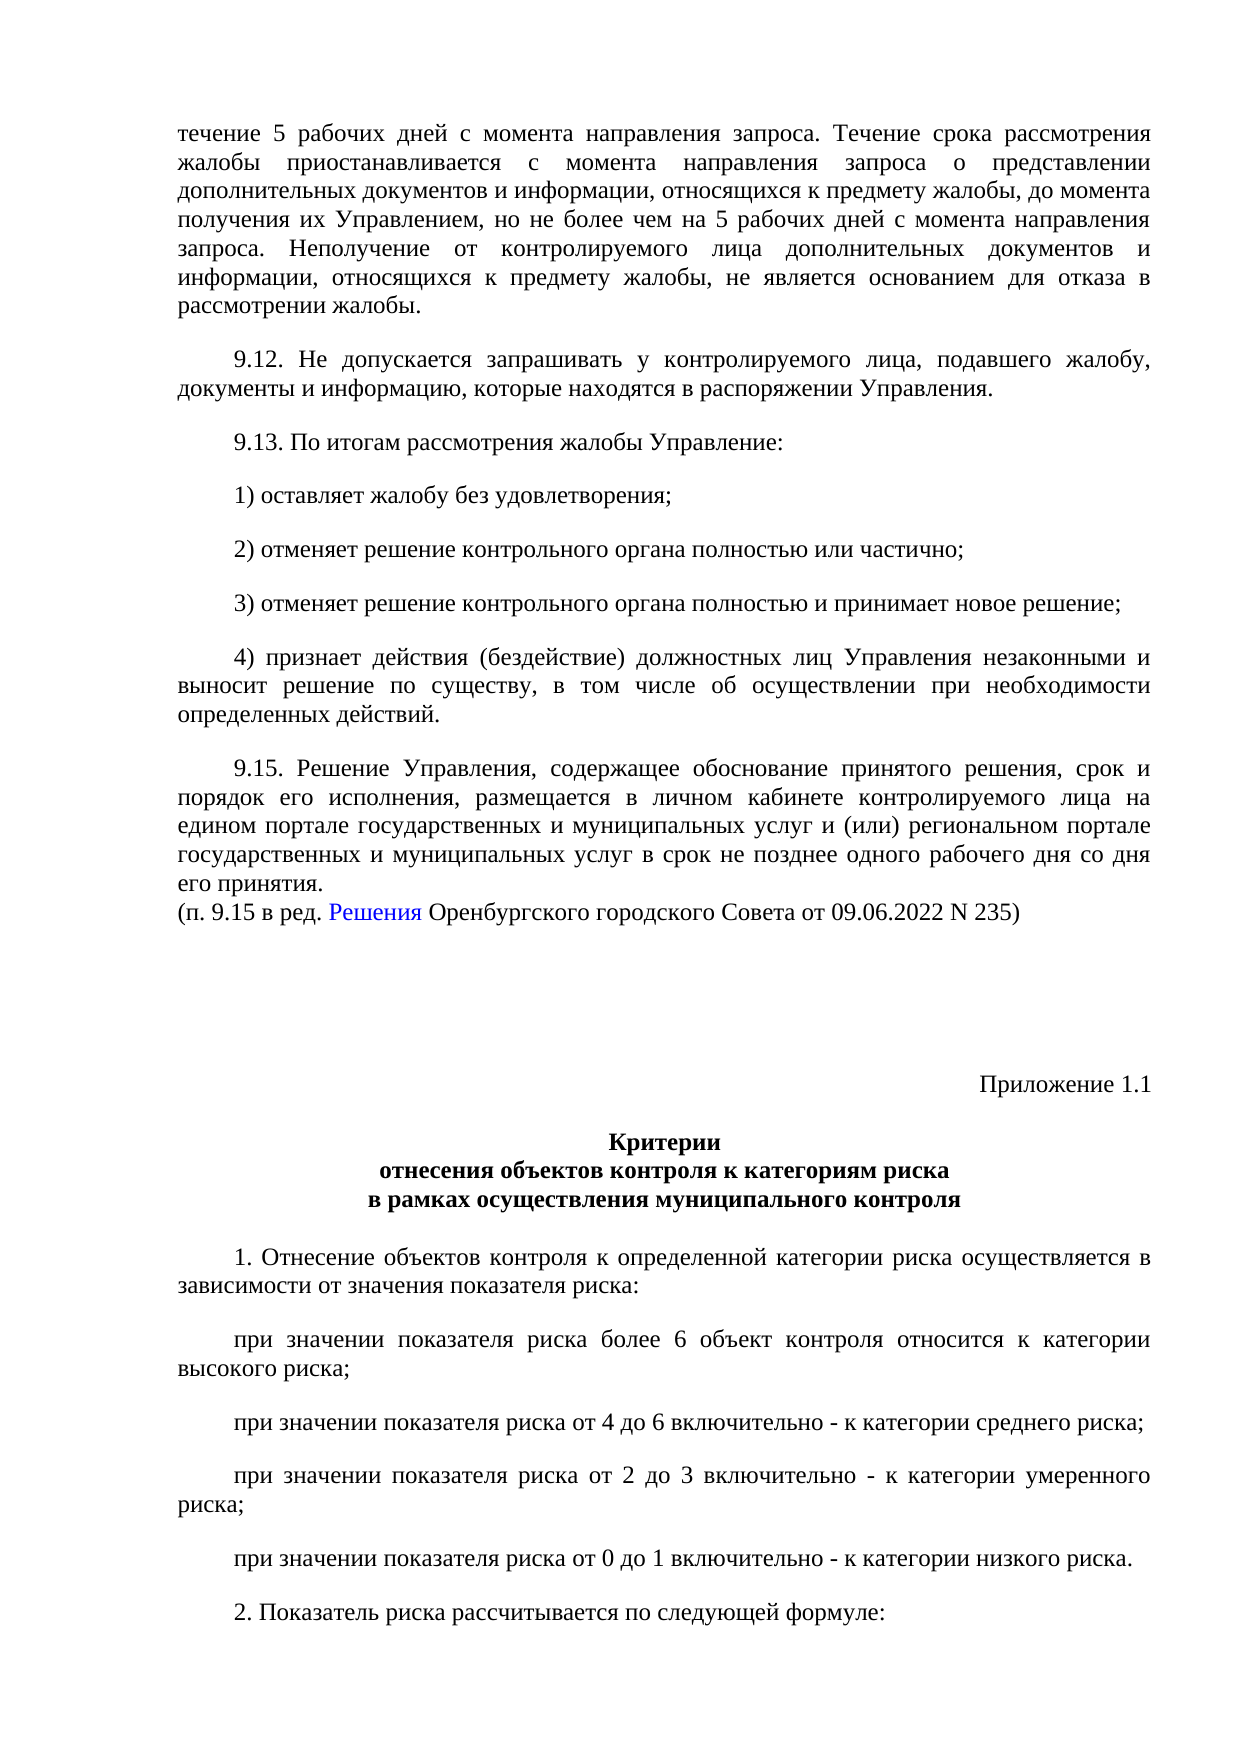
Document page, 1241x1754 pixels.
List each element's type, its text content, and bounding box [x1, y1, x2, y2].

text 2. Показатель риска рассчитывается по следующей формуле: [177, 1597, 1152, 1626]
text 1) оставляет жалобу без удовлетворения; [177, 481, 1152, 509]
title Критерии [177, 1127, 1152, 1156]
text 4) признает действия (бездействие) должностных лиц Управления незаконными и выносит решение по существу, в том числе об осуществлении при необходимости определенных действий. [177, 642, 1152, 728]
title в рамках осуществления муниципального контроля [177, 1184, 1152, 1213]
title отнесения объектов контроля к категориям риска [177, 1156, 1152, 1184]
text при значении показателя риска более 6 объект контроля относится к категории высокого риска; [177, 1324, 1152, 1382]
text Приложение 1.1 [177, 1069, 1152, 1098]
text 9.13. По итогам рассмотрения жалобы Управление: [177, 427, 1152, 456]
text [177, 118, 1152, 319]
text 3) отменяет решение контрольного органа полностью и принимает новое решение; [177, 588, 1152, 617]
text при значении показателя риска от 2 до 3 включительно - к категории умеренного риска; [177, 1461, 1152, 1518]
text 2) отменяет решение контрольного органа полностью или частично; [177, 534, 1152, 563]
text 9.15. Решение Управления, содержащее обоснование принятого решения, срок и порядок его исполнения, размещается в личном кабинете контролируемого лица на едином портале государственных и муниципальных услуг и (или) региональном портале государственных и муниципальных услуг в срок не позднее одного рабочего дня со дня его принятия. [177, 753, 1152, 897]
text 1. Отнесение объектов контроля к определенной категории риска осуществляется в зависимости от значения показателя риска: [177, 1242, 1152, 1299]
text (п. 9.15 в ред. Решения Оренбургского городского Совета от 09.06.2022 N 235) [177, 897, 1152, 926]
text при значении показателя риска от 0 до 1 включительно - к категории низкого риска. [177, 1543, 1152, 1572]
text 9.12. Не допускается запрашивать у контролируемого лица, подавшего жалобу, документы и информацию, которые находятся в распоряжении Управления. [177, 344, 1152, 402]
text при значении показателя риска от 4 до 6 включительно - к категории среднего риска; [177, 1407, 1152, 1436]
